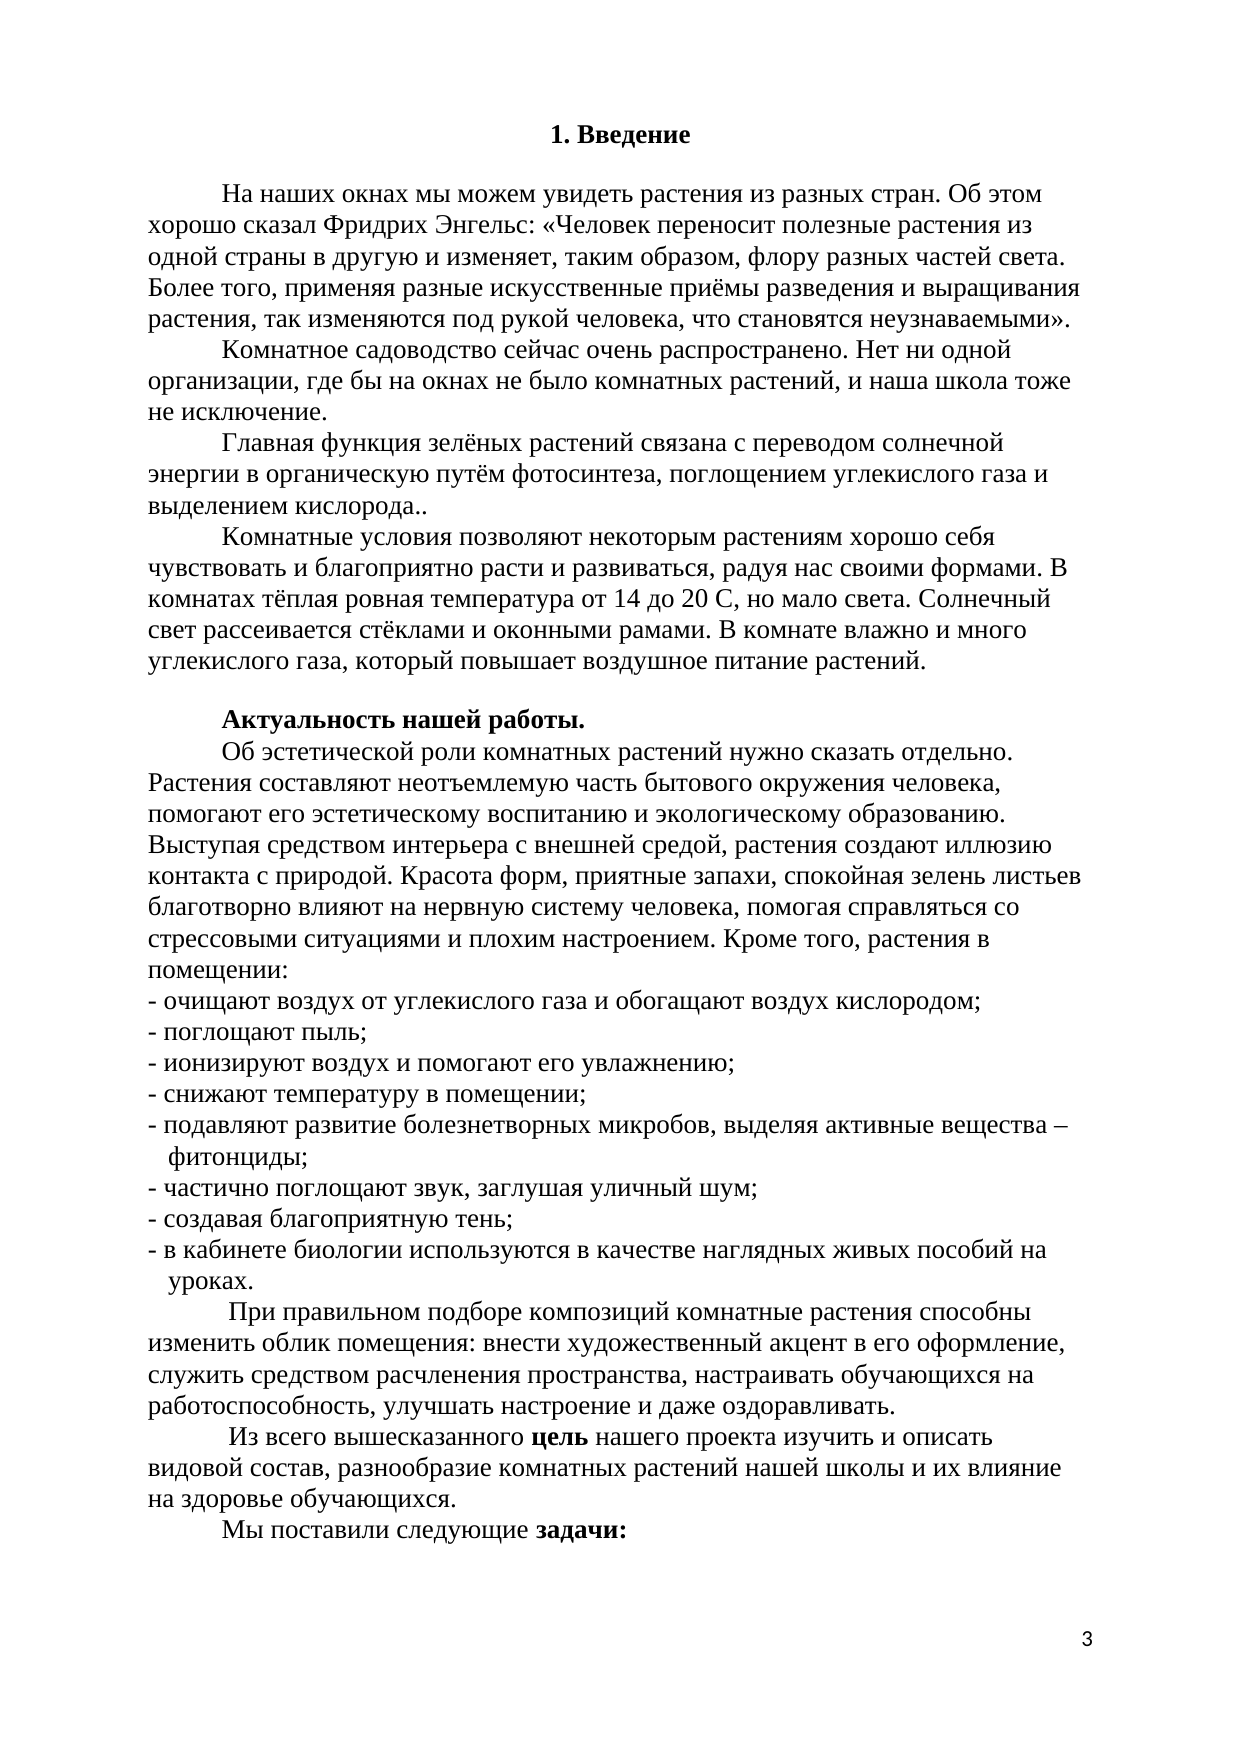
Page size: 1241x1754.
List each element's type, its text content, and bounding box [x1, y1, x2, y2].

text 1. Введение [148, 118, 1092, 149]
text Мы поставили следующие задачи: [148, 1513, 1092, 1544]
text Комнатное садоводство сейчас очень распространено. Нет ни одной организации, где бы на окнах не было комнатных растений, и наша школа тоже не исключение. [148, 333, 1092, 426]
text - в кабинете биологии используются в качестве наглядных живых пособий на [148, 1233, 1092, 1264]
text - ионизируют воздух и помогают его увлажнению; [148, 1046, 1092, 1077]
text - подавляют развитие болезнетворных микробов, выделяя активные вещества – [148, 1108, 1092, 1140]
text - поглощают пыль; [148, 1015, 1092, 1046]
text Актуальность нашей работы. [148, 704, 1092, 735]
text - снижают температуру в помещении; [148, 1077, 1092, 1108]
text - создавая благоприятную тень; [148, 1202, 1092, 1233]
text Об эстетической роли комнатных растений нужно сказать отдельно. Растения составляют неотъемлемую часть бытового окружения человека, помогают его эстетическому воспитанию и экологическому образованию. Выступая средством интерьера с внешней средой, растения создают иллюзию контакта с природой. Красота форм, приятные запахи, спокойная зелень листьев благотворно влияют на нервную систему человека, помогая справляться со стрессовыми ситуациями и плохим настроением. Кроме того, растения в помещении: [148, 735, 1092, 984]
text фитонциды; [148, 1140, 1092, 1171]
text - частично поглощают звук, заглушая уличный шум; [148, 1171, 1092, 1202]
text Главная функция зелёных растений связана с переводом солнечной энергии в органическую путём фотосинтеза, поглощением углекислого газа и выделением кислорода.. [148, 426, 1092, 520]
text При правильном подборе композиций комнатные растения способны изменить облик помещения: внести художественный акцент в его оформление, служить средством расчленения пространства, настраивать обучающихся на работоспособность, улучшать настроение и даже оздоравливать. [148, 1295, 1092, 1420]
text уроках. [148, 1264, 1092, 1295]
text Из всего вышесказанного цель нашего проекта изучить и описать видовой состав, разнообразие комнатных растений нашей школы и их влияние на здоровье обучающихся. [148, 1420, 1092, 1513]
text - очищают воздух от углекислого газа и обогащают воздух кислородом; [148, 984, 1092, 1015]
text На наших окнах мы можем увидеть растения из разных стран. Об этом хорошо сказал Фридрих Энгельс: «Человек переносит полезные растения из одной страны в другую и изменяет, таким образом, флору разных частей света. Более того, применяя разные искусственные приёмы разведения и выращивания растения, так изменяются под рукой человека, что становятся неузнаваемыми». [148, 177, 1092, 333]
text Комнатные условия позволяют некоторым растениям хорошо себя чувствовать и благоприятно расти и развиваться, радуя нас своими формами. В комнатах тёплая ровная температура от 14 до 20 С, но мало света. Солнечный свет рассеивается стёклами и оконными рамами. В комнате влажно и много углекислого газа, который повышает воздушное питание растений. [148, 520, 1092, 676]
